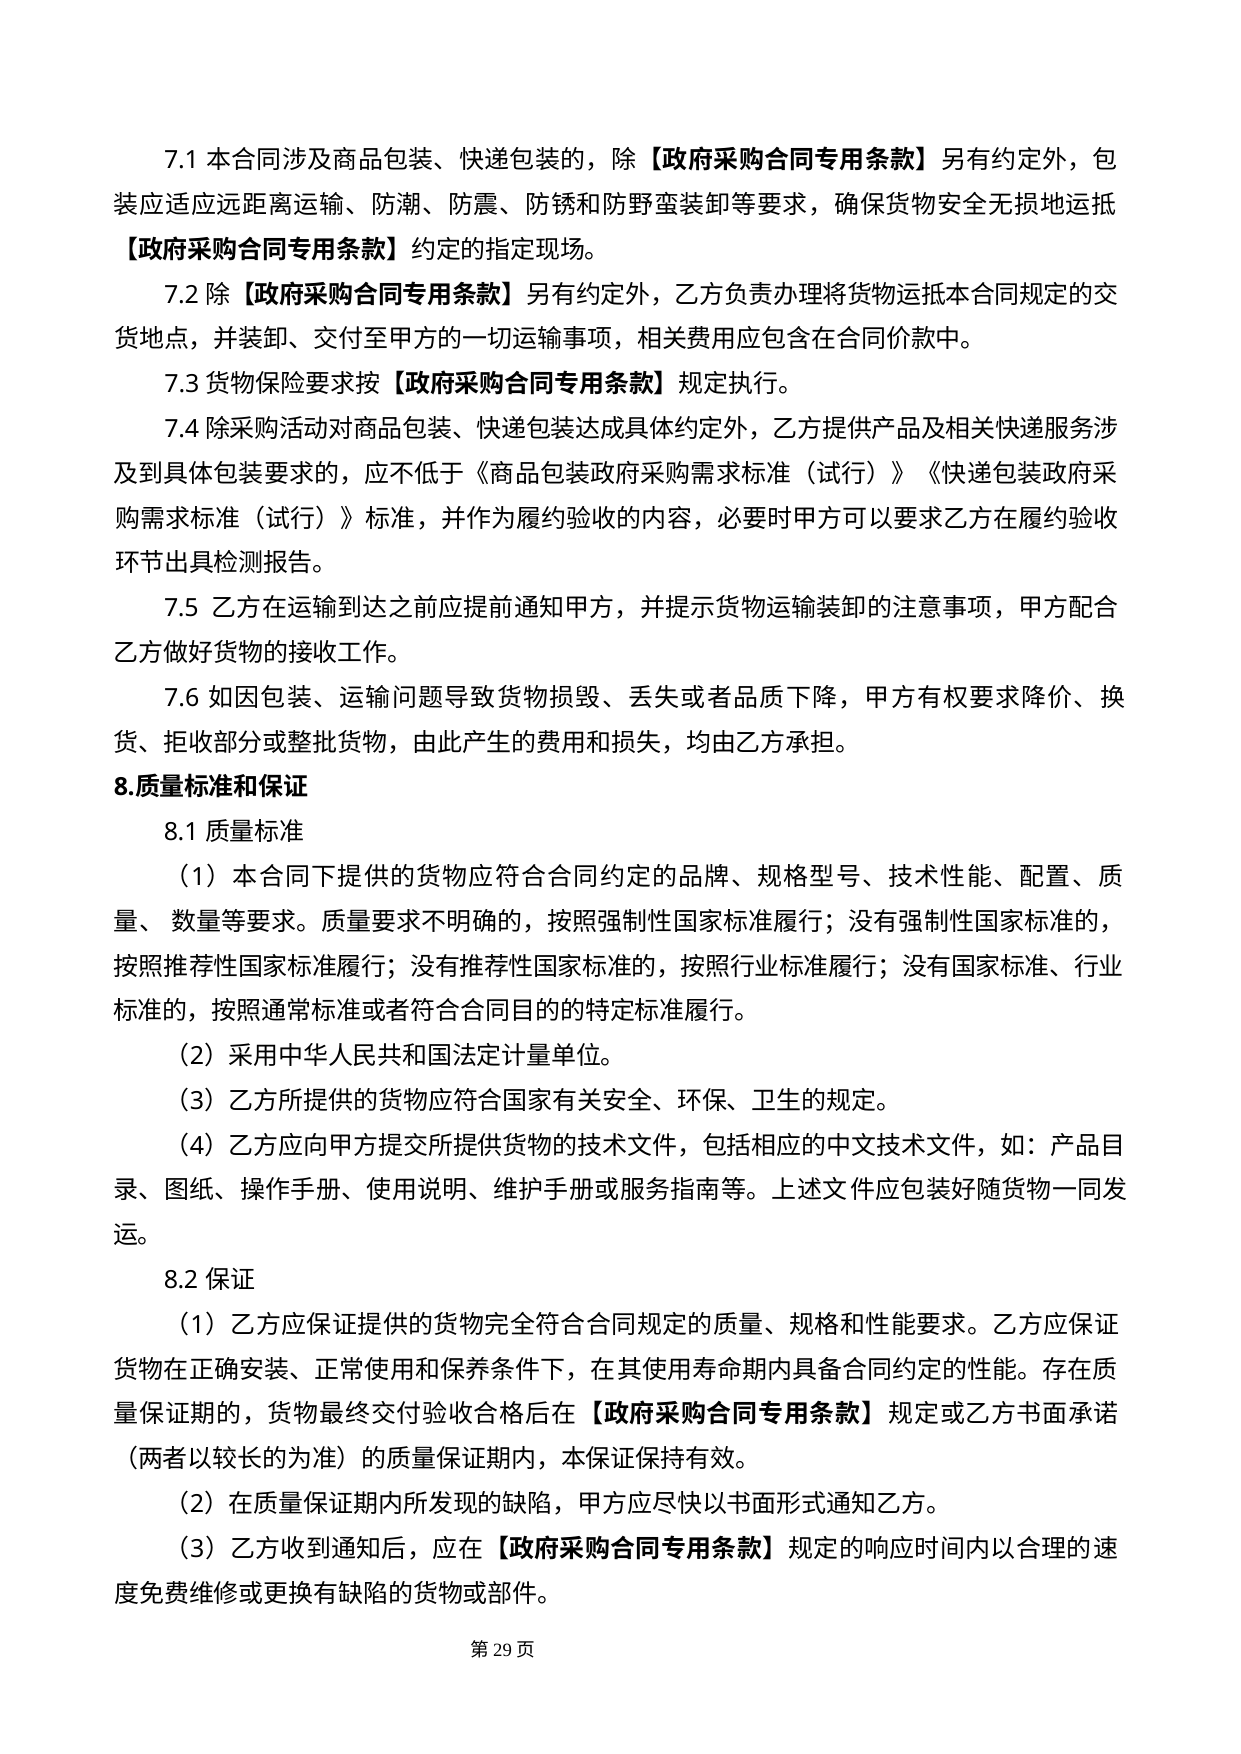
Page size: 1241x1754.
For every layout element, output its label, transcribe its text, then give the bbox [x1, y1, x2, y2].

text 7.1 本合同涉及商品包装、快递包装的，除【政府采购合同专用条款】另有约定外，包装应适应远距离运输、防潮、防震、防锈和防野蛮装卸等要求，确保货物安全无损地运抵【政府采购合同专用条款】约定的指定现场。 [113, 133, 1118, 267]
text （1）本合同下提供的货物应符合合同约定的品牌、规格型号、技术性能、配置、质量、 数量等要求。质量要求不明确的，按照强制性国家标准履行；没有强制性国家标准的，按照推荐性国家标准履行；没有推荐性国家标准的，按照行业标准履行；没有国家标准、行业标准的，按照通常标准或者符合合同目的的特定标准履行。 [113, 849, 1126, 1029]
text （2）采用中华人民共和国法定计量单位。 [164, 1029, 1128, 1073]
text （3）乙方所提供的货物应符合国家有关安全、环保、卫生的规定。 [164, 1073, 1128, 1118]
text （4）乙方应向甲方提交所提供货物的技术文件，包括相应的中文技术文件，如：产品目录、图纸、操作手册、使用说明、维护手册或服务指南等。上述文件应包装好随货物一同发运。 [113, 1118, 1128, 1253]
text 8.质量标准和保证 [113, 760, 1128, 805]
text 8.2 保证 [163, 1253, 1128, 1297]
text 及到具体包装要求的，应不低于《商品包装政府采购需求标准（试行）》《快递包装政府采购需求标准（试行）》标准，并作为履约验收的内容，必要时甲方可以要求乙方在履约验收环节出具检测报告。 [113, 446, 1119, 581]
text 7.3 货物保险要求按【政府采购合同专用条款】规定执行。 [164, 357, 1128, 402]
text 7.4 除采购活动对商品包装、快递包装达成具体约定外，乙方提供产品及相关快递服务涉 [164, 402, 1128, 446]
text 7.2 除【政府采购合同专用条款】另有约定外，乙方负责办理将货物运抵本合同规定的交货地点，并装卸、交付至甲方的一切运输事项，相关费用应包含在合同价款中。 [114, 267, 1118, 357]
text （3）乙方收到通知后，应在【政府采购合同专用条款】规定的响应时间内以合理的速度免费维修或更换有缺陷的货物或部件。 [114, 1521, 1118, 1611]
text 7.6 如因包装、运输问题导致货物损毁、丢失或者品质下降，甲方有权要求降价、换货、拒收部分或整批货物，由此产生的费用和损失，均由乙方承担。 [113, 670, 1125, 760]
text （2）在质量保证期内所发现的缺陷，甲方应尽快以书面形式通知乙方。 [164, 1477, 1128, 1521]
text 8.1 质量标准 [163, 805, 1128, 849]
text （1）乙方应保证提供的货物完全符合合同规定的质量、规格和性能要求。乙方应保证货物在正确安装、正常使用和保养条件下，在其使用寿命期内具备合同约定的性能。存在质量保证期的，货物最终交付验收合格后在【政府采购合同专用条款】规定或乙方书面承诺（两者以较长的为准）的质量保证期内，本保证保持有效。 [113, 1297, 1119, 1477]
text 7.5 乙方在运输到达之前应提前通知甲方，并提示货物运输装卸的注意事项，甲方配合乙方做好货物的接收工作。 [113, 581, 1119, 670]
